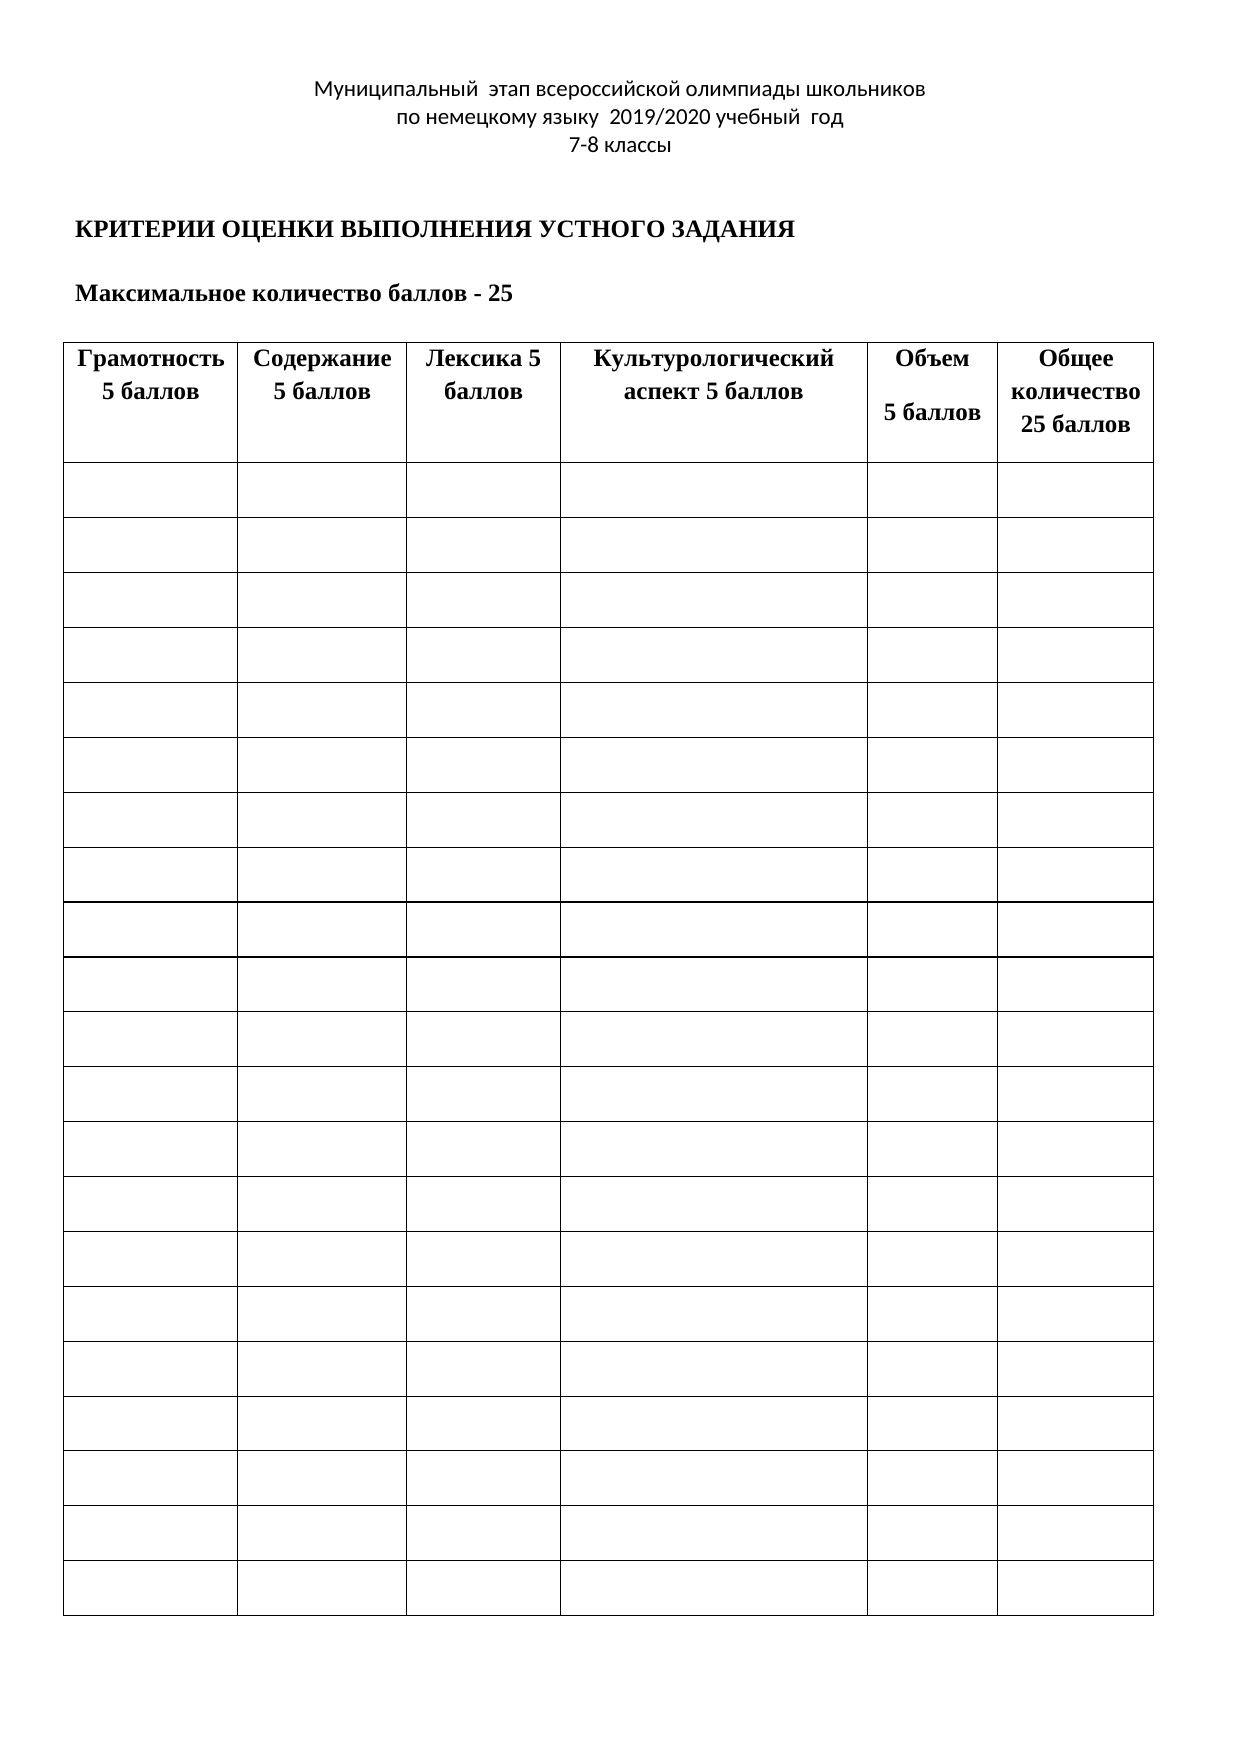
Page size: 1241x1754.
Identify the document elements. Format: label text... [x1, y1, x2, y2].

table_cell [64, 1397, 237, 1450]
table_cell [64, 903, 237, 956]
table_cell [998, 463, 1153, 517]
table_cell [238, 573, 406, 627]
table_cell [407, 1451, 560, 1505]
table_header Лексика 5 баллов [407, 343, 560, 462]
table_cell [998, 683, 1153, 737]
table_cell [561, 738, 867, 792]
text КРИТЕРИИ ОЦЕНКИ ВЫПОЛНЕНИЯ УСТНОГО ЗАДАНИЯ [75, 214, 1165, 243]
table_cell [238, 1506, 406, 1560]
table_cell [407, 628, 560, 682]
table_cell [238, 738, 406, 792]
table_cell [238, 1451, 406, 1505]
table_cell [238, 848, 406, 901]
table_header Объем 5 баллов [868, 343, 997, 462]
table_cell [998, 793, 1153, 847]
table_cell [407, 573, 560, 627]
table_cell [561, 1397, 867, 1450]
table_cell [407, 903, 560, 956]
table_header Культурологический аспект 5 баллов [561, 343, 867, 462]
table_cell [407, 738, 560, 792]
table_cell [868, 518, 997, 572]
table_cell [998, 1451, 1153, 1505]
table_cell [868, 1067, 997, 1121]
table_cell [561, 793, 867, 847]
table_cell [561, 848, 867, 901]
table_cell [868, 1177, 997, 1231]
table_cell [238, 1012, 406, 1066]
table_cell [998, 573, 1153, 627]
table_cell [998, 1122, 1153, 1176]
table_cell [238, 1232, 406, 1286]
table_cell [407, 1397, 560, 1450]
table_header Грамотность 5 баллов [64, 343, 237, 462]
table_cell [64, 518, 237, 572]
table_cell [64, 848, 237, 901]
table_header Содержание 5 баллов [238, 343, 406, 462]
table_cell [561, 1122, 867, 1176]
table_cell [561, 1232, 867, 1286]
table_cell [64, 1122, 237, 1176]
table_cell [868, 903, 997, 956]
table_cell [868, 738, 997, 792]
table_cell [407, 1287, 560, 1341]
table_cell [868, 1012, 997, 1066]
table_cell [868, 1561, 997, 1615]
table_cell [407, 463, 560, 517]
table_cell [64, 1342, 237, 1396]
table_cell [561, 1012, 867, 1066]
table_cell [238, 903, 406, 956]
table_cell [868, 1122, 997, 1176]
table_cell [561, 1561, 867, 1615]
table_cell [868, 683, 997, 737]
table_cell [998, 1177, 1153, 1231]
table_cell [561, 1451, 867, 1505]
table_cell [407, 1067, 560, 1121]
table_cell [561, 1067, 867, 1121]
table_cell [868, 628, 997, 682]
table_cell [561, 683, 867, 737]
table_cell [561, 903, 867, 956]
table_cell [64, 683, 237, 737]
table_cell [238, 1561, 406, 1615]
table_cell [998, 518, 1153, 572]
table_cell [561, 1177, 867, 1231]
table_cell [998, 1506, 1153, 1560]
table_cell [238, 1067, 406, 1121]
table_header Общее количество 25 баллов [998, 343, 1153, 462]
table_cell [561, 1342, 867, 1396]
table_cell [64, 628, 237, 682]
table_cell [868, 1506, 997, 1560]
table_cell [64, 1506, 237, 1560]
table_cell [998, 1342, 1153, 1396]
table_cell [407, 1561, 560, 1615]
table_cell [998, 628, 1153, 682]
table_cell [561, 628, 867, 682]
table_cell [238, 1397, 406, 1450]
table_cell [868, 463, 997, 517]
table_cell [561, 1506, 867, 1560]
table_cell [64, 1451, 237, 1505]
table_cell [238, 958, 406, 1011]
table_cell [64, 793, 237, 847]
text Максимальное количество баллов - 25 [75, 278, 1165, 307]
table_cell [64, 738, 237, 792]
table_cell [238, 1342, 406, 1396]
table_cell [561, 573, 867, 627]
table_cell [64, 1012, 237, 1066]
table_cell [238, 628, 406, 682]
table_cell [561, 463, 867, 517]
table_cell [998, 1012, 1153, 1066]
table_cell [868, 1342, 997, 1396]
table_cell [561, 518, 867, 572]
table_cell [64, 958, 237, 1011]
table_cell [64, 1177, 237, 1231]
table_cell [998, 1067, 1153, 1121]
table_cell [561, 1287, 867, 1341]
table_cell [64, 1067, 237, 1121]
table_cell [561, 958, 867, 1011]
table_cell [238, 683, 406, 737]
table_cell [868, 573, 997, 627]
table_cell [868, 1397, 997, 1450]
table_cell [998, 738, 1153, 792]
table_cell [407, 1012, 560, 1066]
table_cell [998, 1287, 1153, 1341]
table_cell [64, 463, 237, 517]
table_cell [64, 1232, 237, 1286]
table_cell [407, 1177, 560, 1231]
table_cell [407, 1506, 560, 1560]
table_cell [407, 1122, 560, 1176]
table_cell [407, 1342, 560, 1396]
table_cell [238, 1122, 406, 1176]
table_cell [868, 848, 997, 901]
table_cell [407, 1232, 560, 1286]
table_cell [407, 958, 560, 1011]
table_cell [64, 1287, 237, 1341]
table_cell [868, 958, 997, 1011]
table_cell [64, 1561, 237, 1615]
table_cell [407, 518, 560, 572]
table_cell [998, 958, 1153, 1011]
table_cell [998, 903, 1153, 956]
table_cell [407, 683, 560, 737]
table_cell [868, 1451, 997, 1505]
table_cell [238, 793, 406, 847]
table_cell [868, 1232, 997, 1286]
table_cell [407, 848, 560, 901]
table_cell [868, 1287, 997, 1341]
table_cell [407, 793, 560, 847]
table_cell [64, 573, 237, 627]
table_cell [238, 1287, 406, 1341]
table_cell [238, 1177, 406, 1231]
table_cell [238, 518, 406, 572]
table_cell [998, 1561, 1153, 1615]
table_cell [998, 848, 1153, 901]
table_cell [868, 793, 997, 847]
table_cell [998, 1232, 1153, 1286]
table_cell [238, 463, 406, 517]
table_cell [998, 1397, 1153, 1450]
